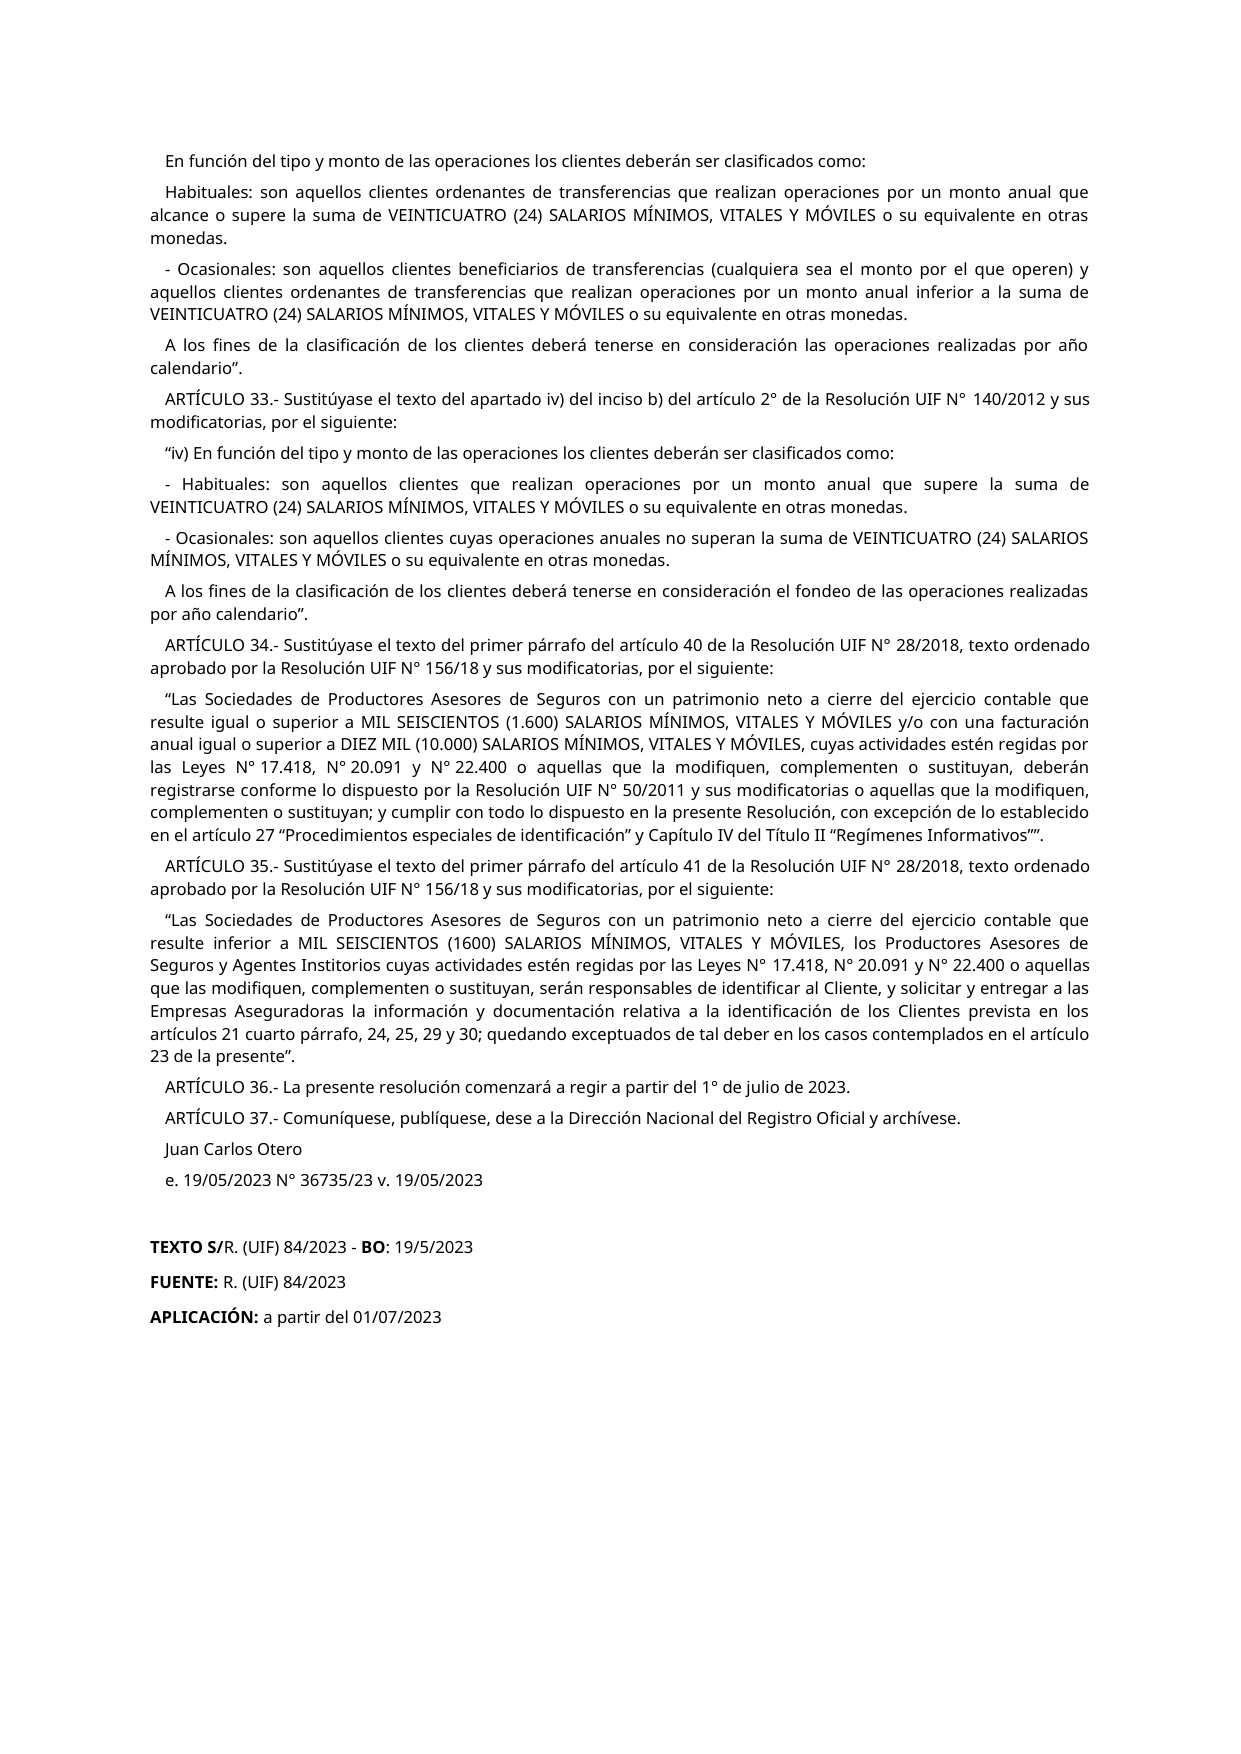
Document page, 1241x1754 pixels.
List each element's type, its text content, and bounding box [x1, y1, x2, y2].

text ARTÍCULO 33.- Sustitúyase el texto del apartado iv) del inciso b) del artículo 2° de la Resolución UIF N° 140/2012 y sus modificatorias, por el siguiente: [150, 388, 1090, 433]
text ARTÍCULO 35.- Sustitúyase el texto del primer párrafo del artículo 41 de la Resolución UIF N° 28/2018, texto ordenado aprobado por la Resolución UIF N° 156/18 y sus modificatorias, por el siguiente: [150, 855, 1090, 900]
text ARTÍCULO 36.- La presente resolución comenzará a regir a partir del 1° de julio de 2023. [150, 1076, 1090, 1098]
text - Ocasionales: son aquellos clientes cuyas operaciones anuales no superan la suma de VEINTICUATRO (24) SALARIOS MÍNIMOS, VITALES Y MÓVILES o su equivalente en otras monedas. [150, 526, 1090, 572]
text Juan Carlos Otero [150, 1138, 1090, 1161]
text - Ocasionales: son aquellos clientes beneficiarios de transferencias (cualquiera sea el monto por el que operen) y aquellos clientes ordenantes de transferencias que realizan operaciones por un monto anual inferior a la suma de VEINTICUATRO (24) SALARIOS MÍNIMOS, VITALES Y MÓVILES o su equivalente en otras monedas. [150, 257, 1090, 326]
text “Las Sociedades de Productores Asesores de Seguros con un patrimonio neto a cierre del ejercicio contable que resulte inferior a MIL SEISCIENTOS (1600) SALARIOS MÍNIMOS, VITALES Y MÓVILES, los Productores Asesores de Seguros y Agentes Institorios cuyas actividades estén regidas por las Leyes N° 17.418, N° 20.091 y N° 22.400 o aquellas que las modifiquen, complementen o sustituyan, serán responsables de identificar al Cliente, y solicitar y entregar a las Empresas Aseguradoras la información y documentación relativa a la identificación de los Clientes prevista en los artículos 21 cuarto párrafo, 24, 25, 29 y 30; quedando exceptuados de tal deber en los casos contemplados en el artículo 23 de la presente”. [150, 908, 1090, 1067]
text A los fines de la clasificación de los clientes deberá tenerse en consideración el fondeo de las operaciones realizadas por año calendario”. [150, 580, 1090, 625]
text A los fines de la clasificación de los clientes deberá tenerse en consideración las operaciones realizadas por año calendario”. [150, 334, 1090, 379]
text “Las Sociedades de Productores Asesores de Seguros con un patrimonio neto a cierre del ejercicio contable que resulte igual o superior a MIL SEISCIENTOS (1.600) SALARIOS MÍNIMOS, VITALES Y MÓVILES y/o con una facturación anual igual o superior a DIEZ MIL (10.000) SALARIOS MÍNIMOS, VITALES Y MÓVILES, cuyas actividades estén regidas por las Leyes N° 17.418, N° 20.091 y N° 22.400 o aquellas que la modifiquen, complementen o sustituyan, deberán registrarse conforme lo dispuesto por la Resolución UIF N° 50/2011 y sus modificatorias o aquellas que la modifiquen, complementen o sustituyan; y cumplir con todo lo dispuesto en la presente Resolución, con excepción de lo establecido en el artículo 27 “Procedimientos especiales de identificación” y Capítulo IV del Título II “Regímenes Informativos””. [150, 687, 1090, 846]
text - Habituales: son aquellos clientes que realizan operaciones por un monto anual que supere la suma de VEINTICUATRO (24) SALARIOS MÍNIMOS, VITALES Y MÓVILES o su equivalente en otras monedas. [150, 472, 1090, 518]
text ARTÍCULO 37.- Comuníquese, publíquese, dese a la Dirección Nacional del Registro Oficial y archívese. [150, 1107, 1090, 1129]
text Habituales: son aquellos clientes ordenantes de transferencias que realizan operaciones por un monto anual que alcance o supere la suma de VEINTICUATRO (24) SALARIOS MÍNIMOS, VITALES Y MÓVILES o su equivalente en otras monedas. [150, 181, 1090, 249]
text FUENTE: R. (UIF) 84/2023 [150, 1270, 1090, 1293]
text ARTÍCULO 34.- Sustitúyase el texto del primer párrafo del artículo 40 de la Resolución UIF N° 28/2018, texto ordenado aprobado por la Resolución UIF N° 156/18 y sus modificatorias, por el siguiente: [150, 634, 1090, 679]
text “iv) En función del tipo y monto de las operaciones los clientes deberán ser clasificados como: [150, 441, 1090, 464]
text En función del tipo y monto de las operaciones los clientes deberán ser clasificados como: [150, 150, 1090, 173]
text APLICACIÓN: a partir del 01/07/2023 [150, 1306, 1090, 1328]
text TEXTO S/R. (UIF) 84/2023 - BO: 19/5/2023 [150, 1235, 1090, 1258]
text e. 19/05/2023 N° 36735/23 v. 19/05/2023 [150, 1169, 1090, 1192]
